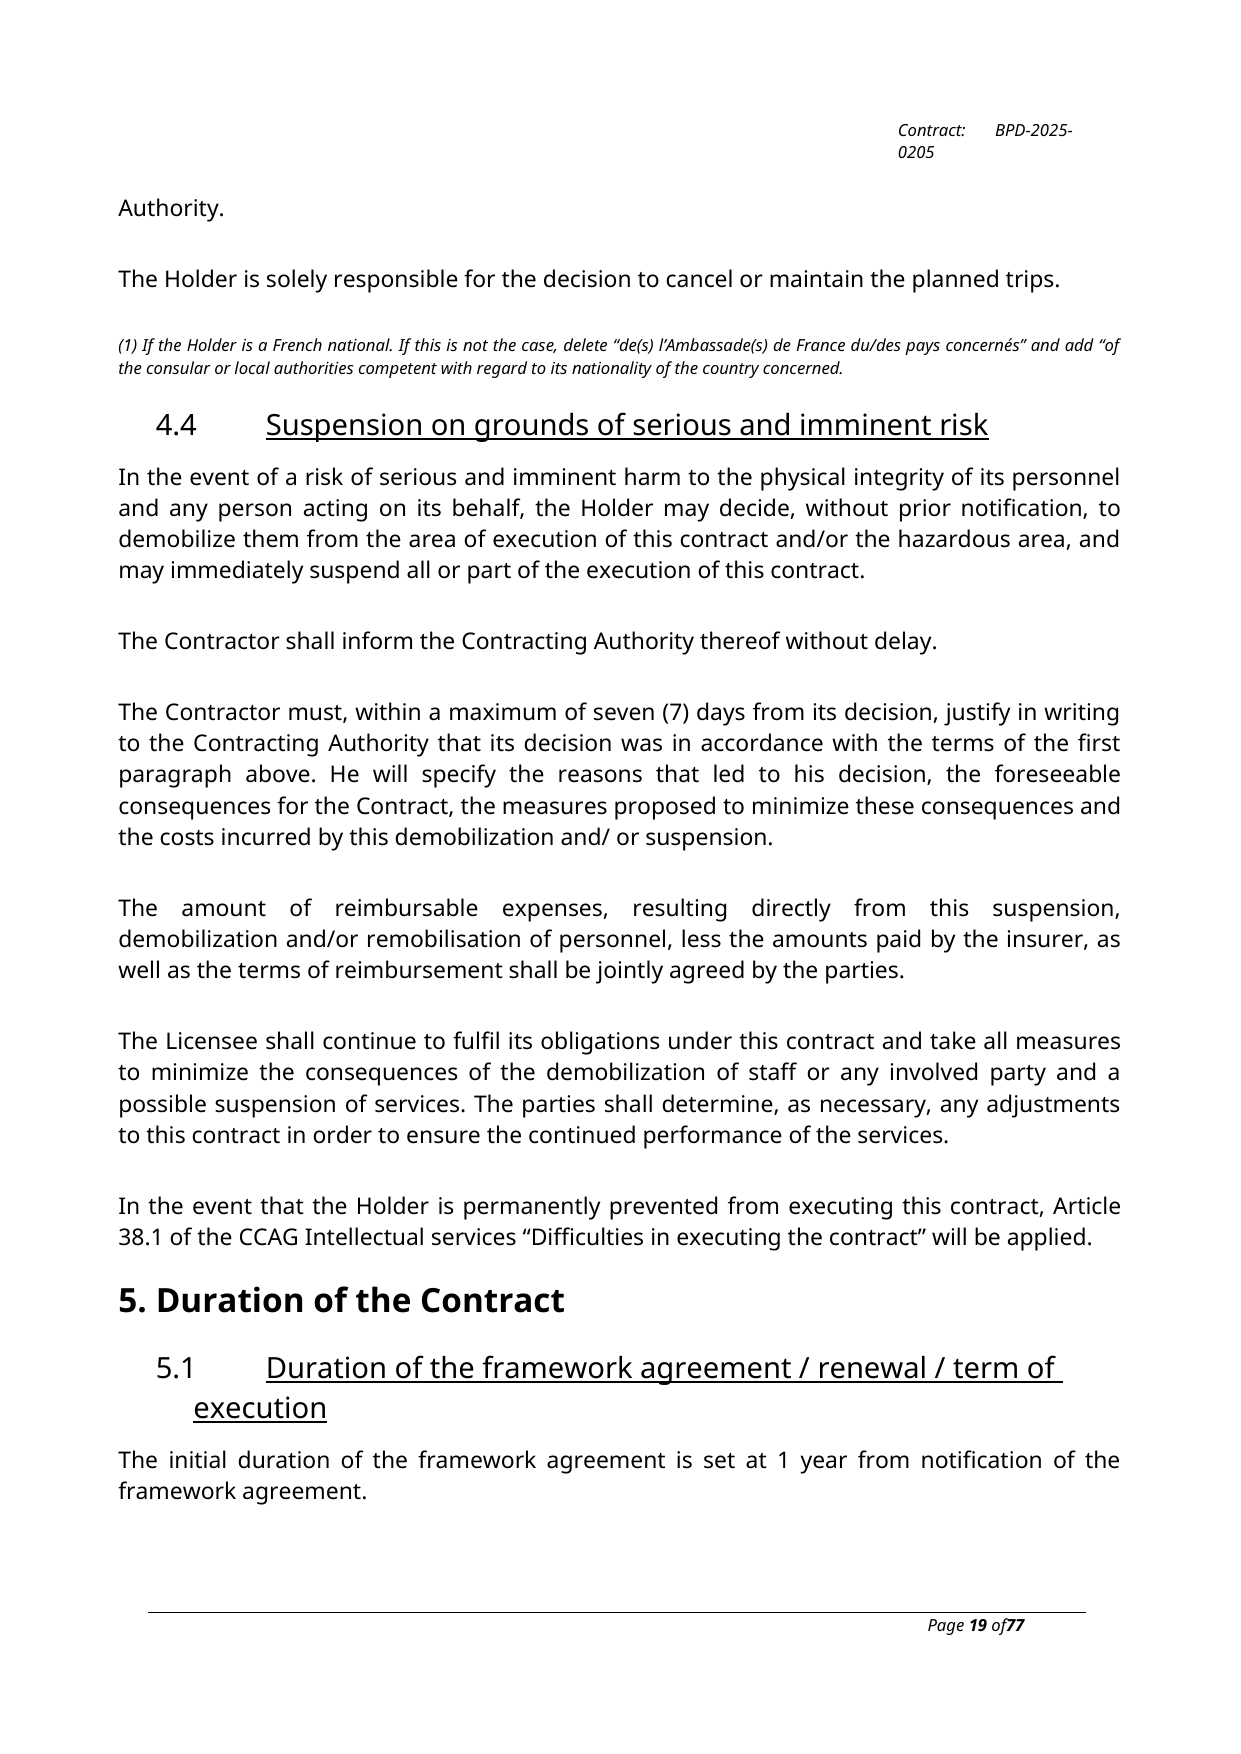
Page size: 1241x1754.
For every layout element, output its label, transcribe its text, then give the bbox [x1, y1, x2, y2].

text The initial duration of the framework agreement is set at 1 year from notification of the framework agreement. [118, 1443, 1122, 1506]
text Duration of the Contract [118, 1277, 1122, 1322]
text The Licensee shall continue to fulfil its obligations under this contract and take all measures to minimize the consequences of the demobilization of staff or any involved party and a possible suspension of services. The parties shall determine, as necessary, any adjustments to this contract in order to ensure the continued performance of the services. [118, 1025, 1122, 1150]
text In the event that the Holder is permanently prevented from executing this contract, Article 38.1 of the CCAG Intellectual services “Difficulties in executing the contract” will be applied. [118, 1189, 1122, 1252]
text Suspension on grounds of serious and imminent risk [156, 404, 1122, 444]
text The Contractor must, within a maximum of seven (7) days from its decision, justify in writing to the Contracting Authority that its decision was in accordance with the terms of the first paragraph above. He will specify the reasons that led to his decision, the foreseeable consequences for the Contract, the measures proposed to minimize these consequences and the costs incurred by this demobilization and/ or suspension. [118, 696, 1122, 852]
text The amount of reimbursable expenses, resulting directly from this suspension, demobilization and/or remobilisation of personnel, less the amounts paid by the insurer, as well as the terms of reimbursement shall be jointly agreed by the parties. [118, 892, 1122, 985]
text In the event of a risk of serious and imminent harm to the physical integrity of its personnel and any person acting on its behalf, the Holder may decide, without prior notification, to demobilize them from the area of execution of this contract and/or the hazardous area, and may immediately suspend all or part of the execution of this contract. [118, 460, 1122, 585]
text The Holder is solely responsible for the decision to cancel or maintain the planned trips. [118, 263, 1122, 294]
text Duration of the framework agreement / renewal / term of execution [156, 1347, 1122, 1427]
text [118, 192, 1122, 223]
text The Contractor shall inform the Contracting Authority thereof without delay. [118, 625, 1122, 656]
text (1) If the Holder is a French national. If this is not the case, delete “de(s) l’Ambassade(s) de France du/des pays concernés” and add “of the consular or local authorities competent with regard to its nationality of the country concerned. [118, 334, 1122, 379]
